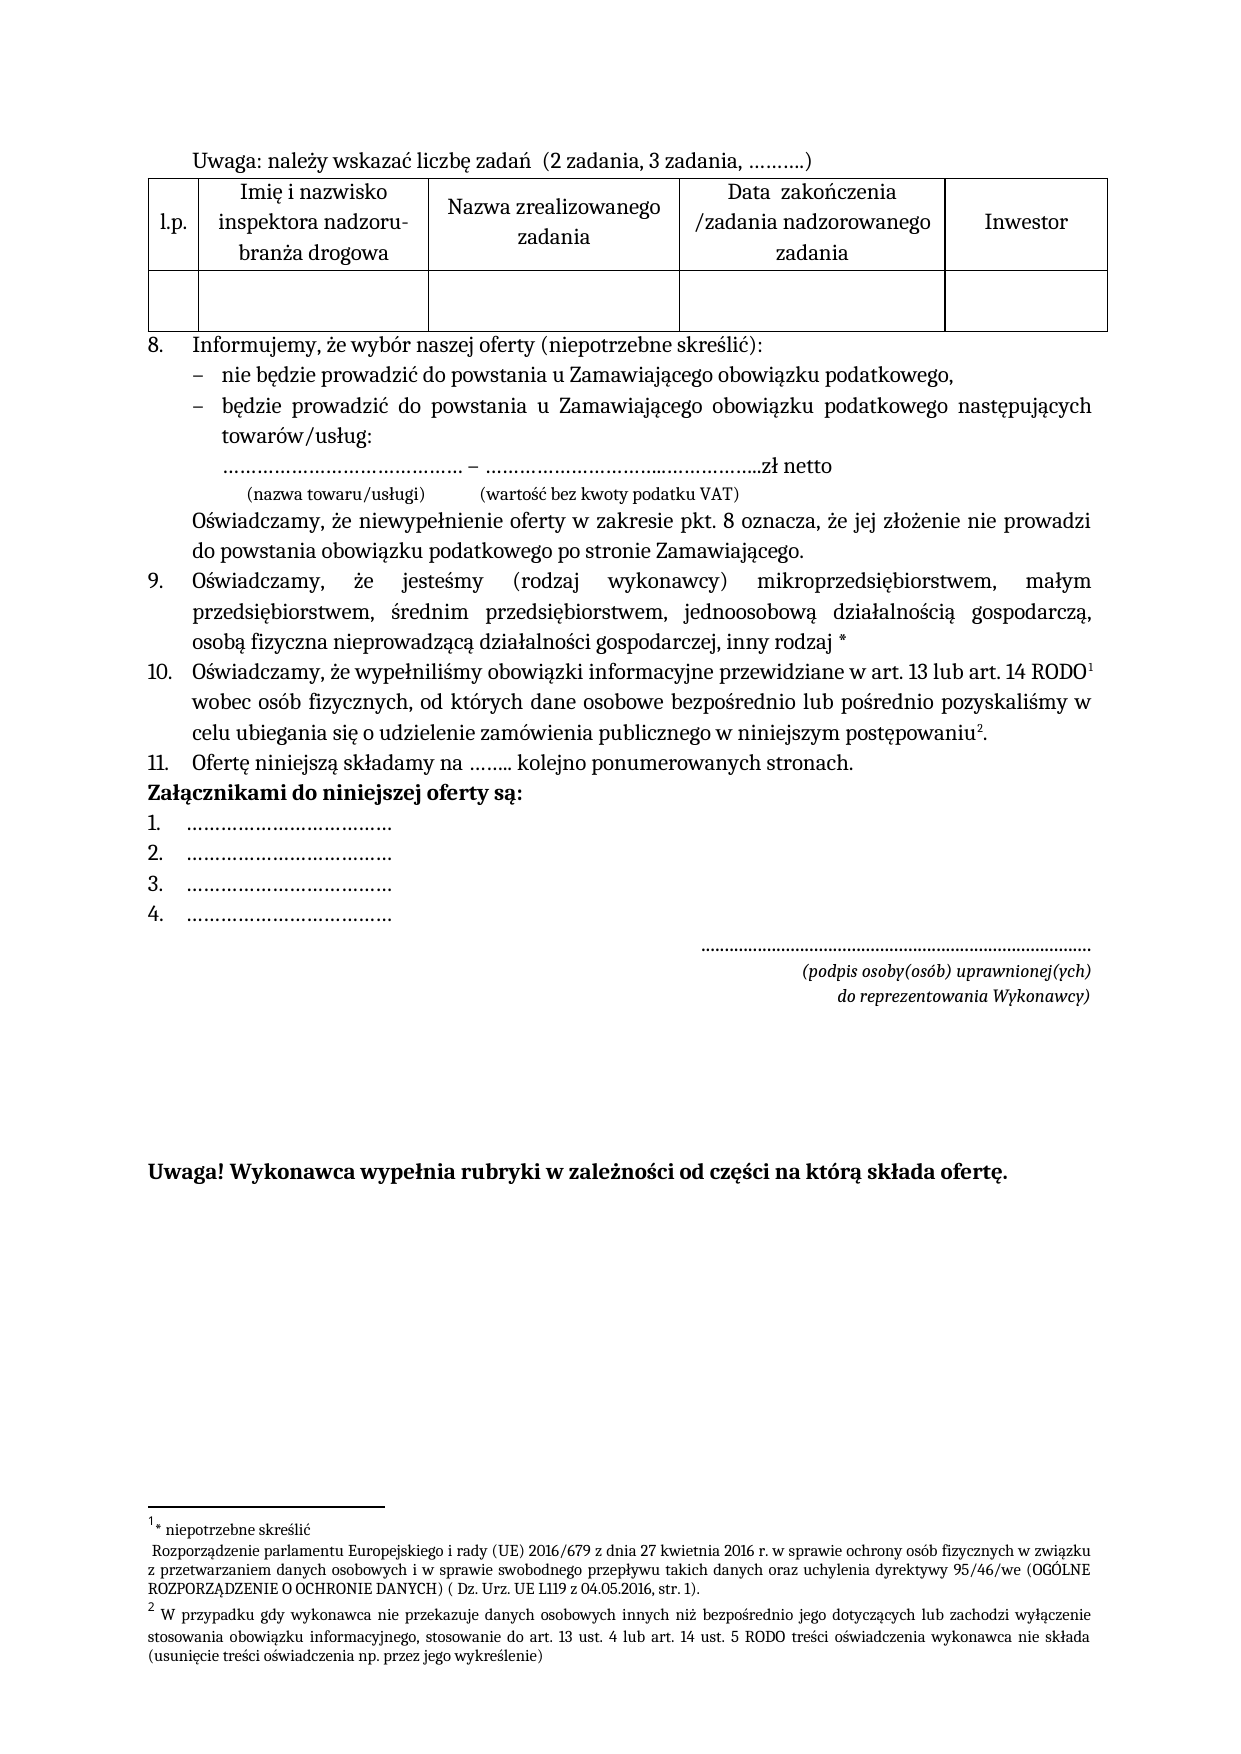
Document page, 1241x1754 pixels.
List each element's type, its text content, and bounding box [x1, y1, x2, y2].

text Uwaga: należy wskazać liczbę zadań (2 zadania, 3 zadania, ……….) [148, 148, 1093, 174]
list Informujemy, że wybór naszej oferty (niepotrzebne skreślić): [148, 332, 1093, 358]
text (podpis osoby(osób) uprawnionej(ych) [148, 961, 1093, 982]
text 9. Oświadczamy, że jesteśmy (rodzaj wykonawcy) mikroprzedsiębiorstwem, małym przedsiębiorstwem, średnim przedsiębiorstwem, jednoosobową działalnością gospodarczą, osobą fizyczna nieprowadzącą działalności gospodarczej, inny rodzaj * [148, 568, 1093, 655]
text 10. Oświadczamy, że wypełniliśmy obowiązki informacyjne przewidziane w art. 13 lub art. 14 RODO wobec osób fizycznych, od których dane osobowe bezpośrednio lub pośrednio pozyskaliśmy w celu ubiegania się o udzielenie zamówienia publicznego w niniejszym postępowaniu. [148, 659, 1093, 746]
table_header l.p. [149, 179, 198, 269]
table_header Imię i nazwisko inspektora nadzoru- branża drogowa [199, 179, 428, 269]
table_cell [429, 271, 679, 331]
table_header Data zakończenia /zadania nadzorowanego zadania [680, 179, 944, 269]
text Oświadczamy, że niewypełnienie oferty w zakresie pkt. 8 oznacza, że jej złożenie nie prowadzi do powstania obowiązku podatkowego po stronie Zamawiającego. [192, 508, 1093, 564]
table_cell [199, 271, 428, 331]
table_header Nazwa zrealizowanego zadania [429, 179, 679, 269]
text …………………………………… – …………………………..……………..zł netto [192, 453, 1093, 479]
text – będzie prowadzić do powstania u Zamawiającego obowiązku podatkowego następujących towarów/usług: [192, 392, 1093, 449]
list ……………………………… [148, 870, 1093, 897]
table_cell [946, 271, 1107, 331]
text 11. Ofertę niniejszą składamy na …….. kolejno ponumerowanych stronach. [148, 749, 1093, 776]
text – nie będzie prowadzić do powstania u Zamawiającego obowiązku podatkowego, [192, 362, 1093, 388]
list ……………………………… [148, 810, 1093, 836]
table_header Inwestor [946, 179, 1107, 269]
list ……………………………… [148, 901, 1093, 927]
text (nazwa towaru/usługi) (wartość bez kwoty podatku VAT) [192, 483, 1093, 504]
table_cell [680, 271, 944, 331]
text do reprezentowania Wykonawcy) [148, 986, 1093, 1007]
text ................................................................................... [590, 931, 1093, 957]
list ……………………………… [148, 840, 1093, 866]
table_cell [149, 271, 198, 331]
text Załącznikami do niniejszej oferty są: [148, 780, 1093, 806]
text Uwaga! Wykonawca wypełnia rubryki w zależności od części na którą składa ofertę. [148, 1159, 1093, 1185]
